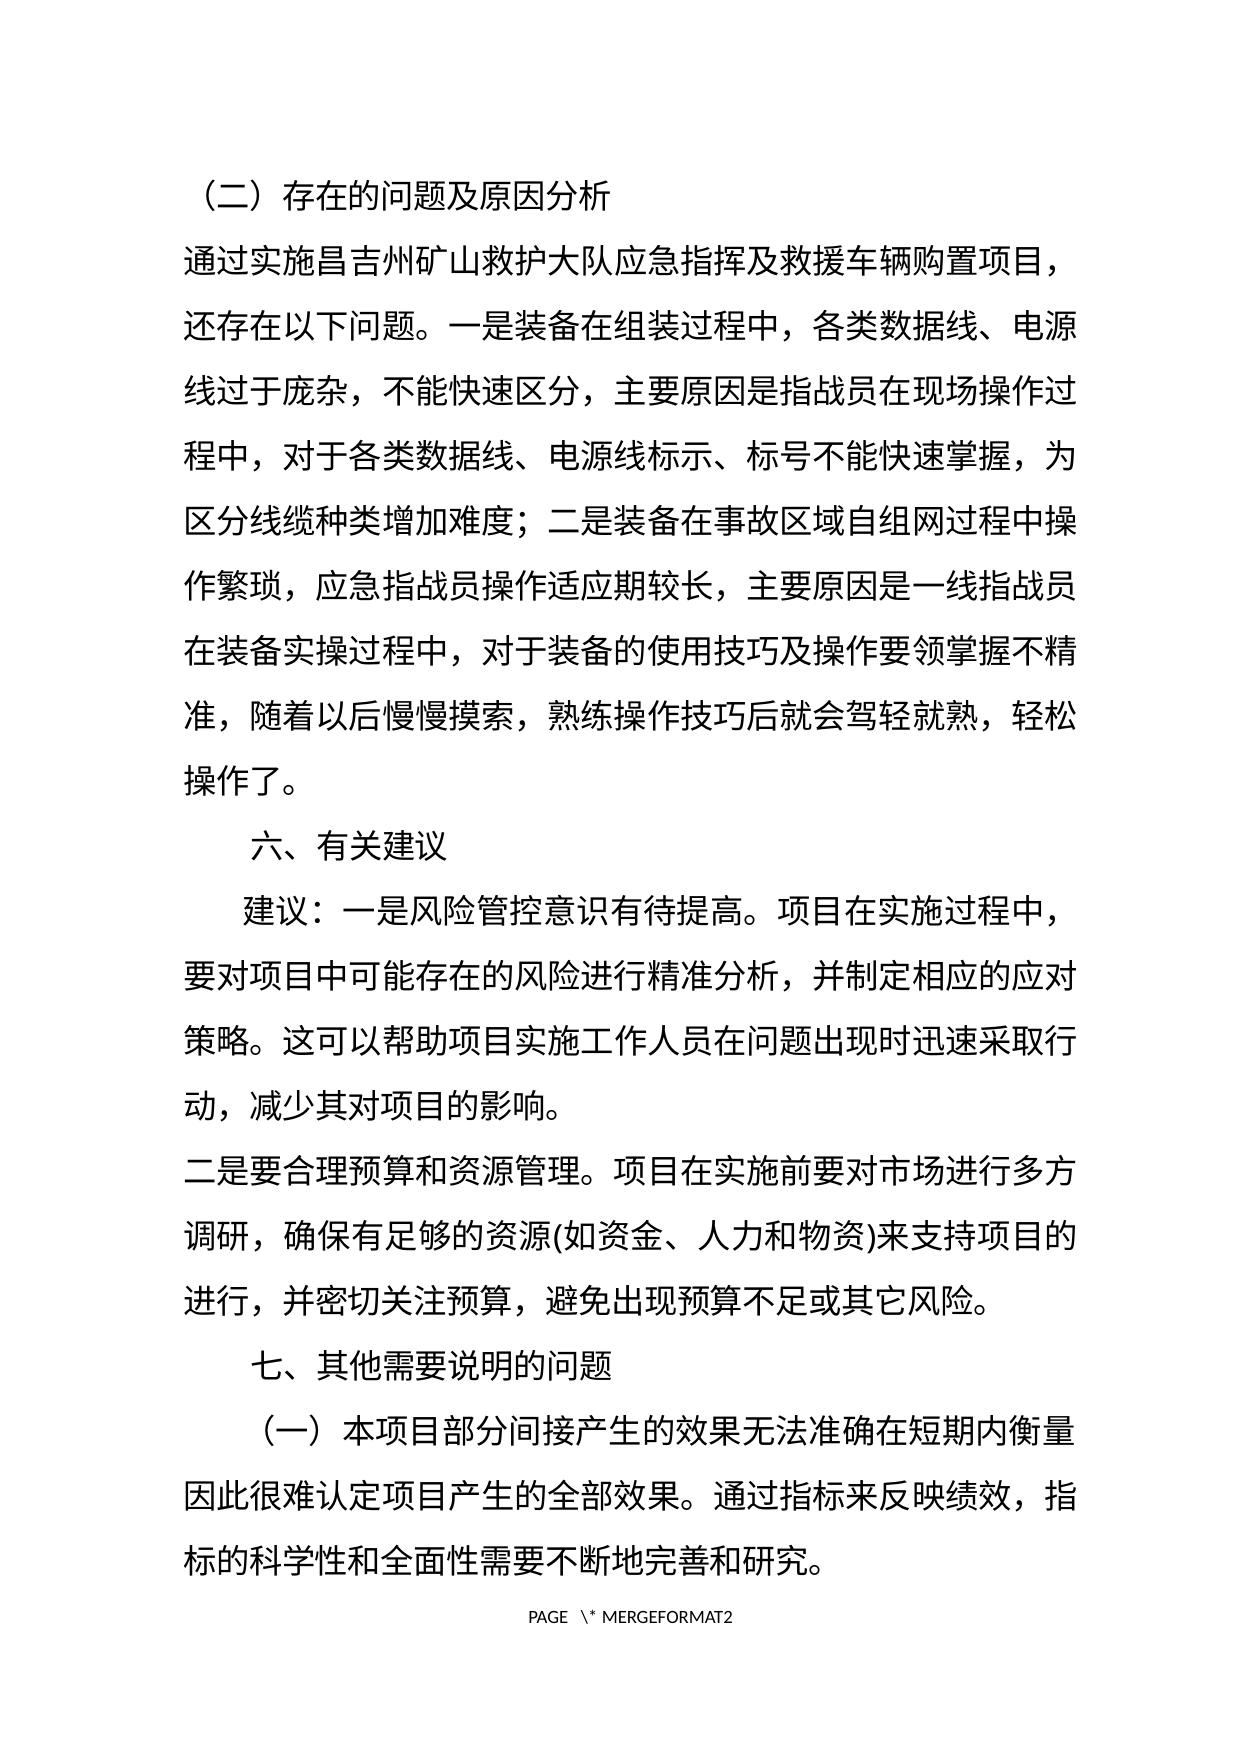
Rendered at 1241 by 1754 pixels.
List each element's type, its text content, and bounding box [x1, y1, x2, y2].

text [183, 1397, 1078, 1592]
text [183, 162, 1078, 812]
text 六、有关建议 [183, 812, 1078, 877]
text 建议：一是风险管控意识有待提高。项目在实施过程中，要对项目中可能存在的风险进行精准分析，并制定相应的应对策略。这可以帮助项目实施工作人员在问题出现时迅速采取行动，减少其对项目的影响。 二是要合理预算和资源管理。项目在实施前要对市场进行多方调研，确保有足够的资源(如资金、人力和物资)来支持项目的进行，并密切关注预算，避免出现预算不足或其它风险。 [183, 877, 1078, 1332]
text 七、其他需要说明的问题 [183, 1332, 1078, 1397]
